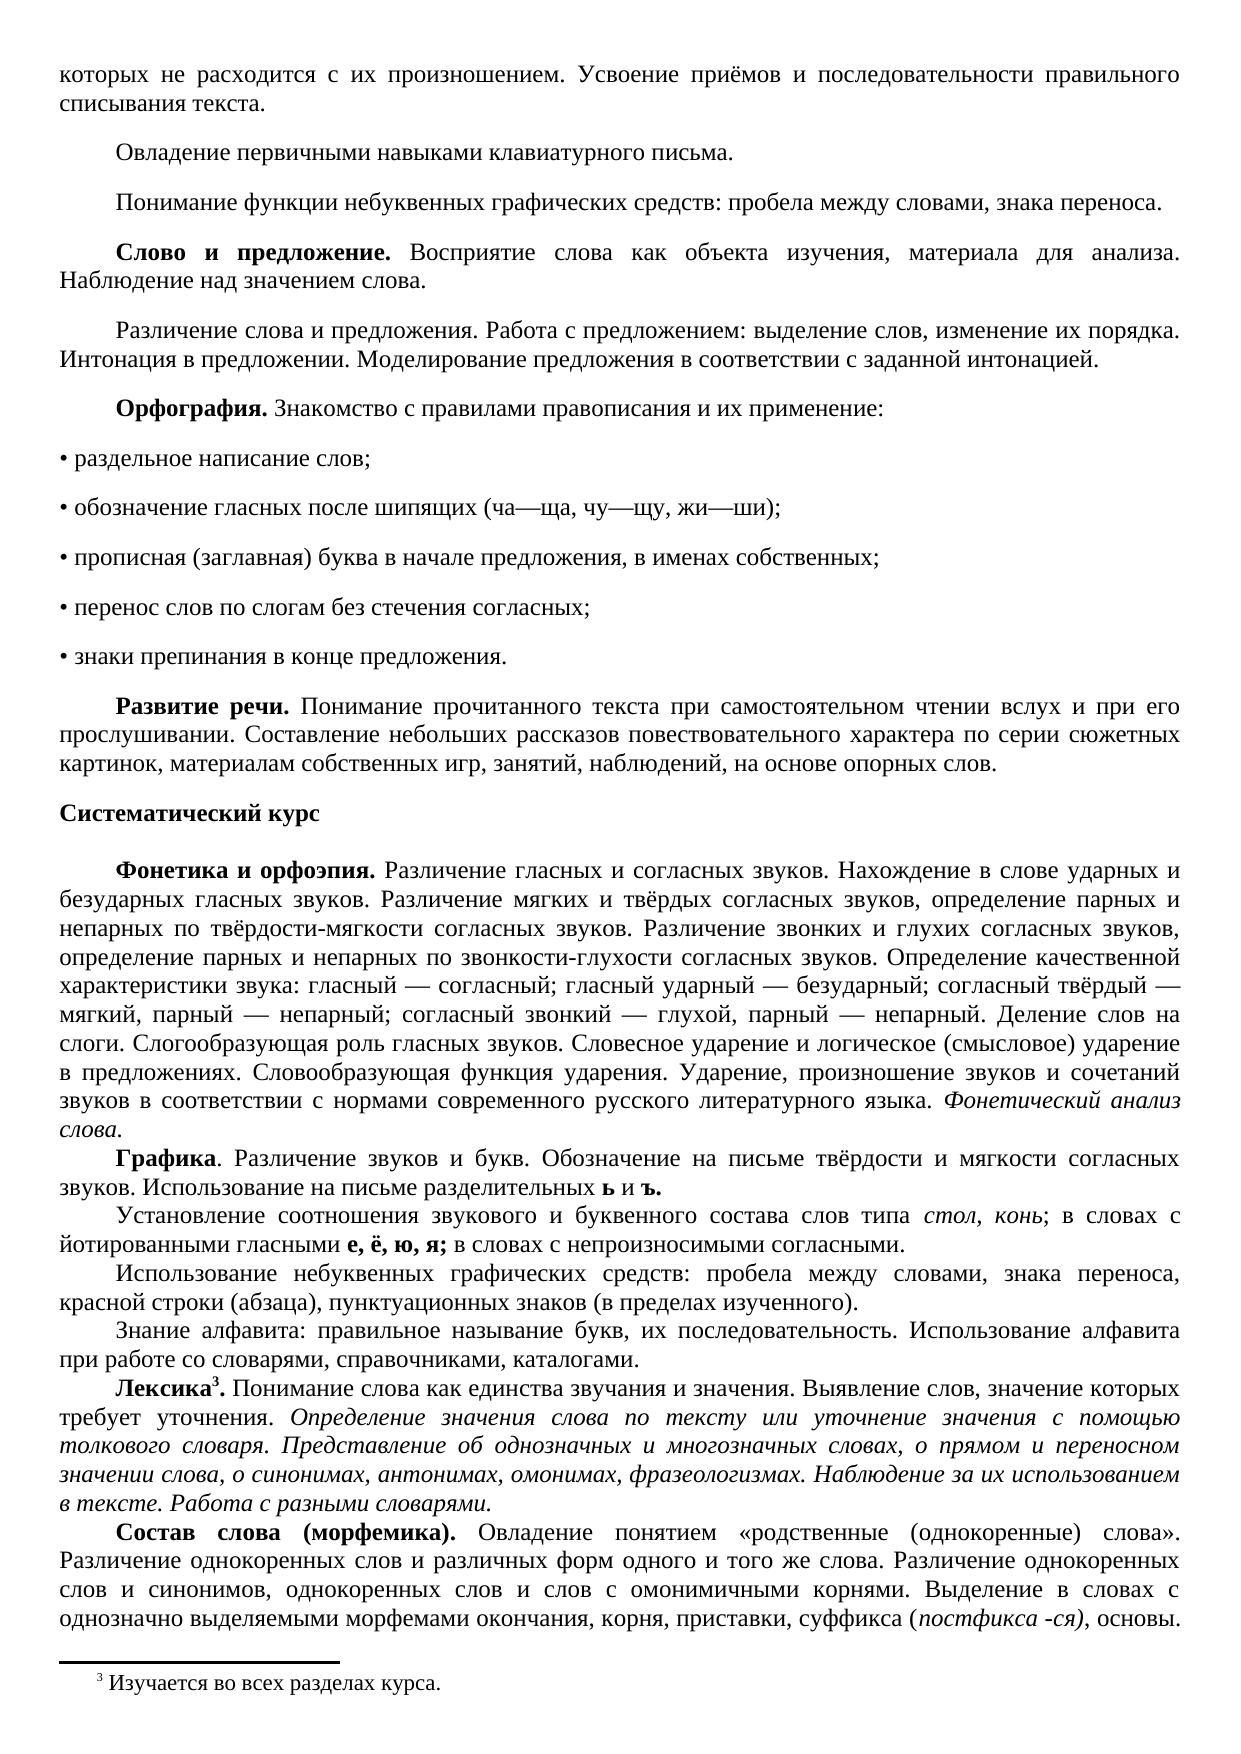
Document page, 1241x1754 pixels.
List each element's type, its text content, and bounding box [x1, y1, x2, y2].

text Понимание функции небуквенных графических средств: пробела между словами, знака переноса. [59, 187, 1181, 216]
text Графика. Различение звуков и букв. Обозначение на письме твёрдости и мягкости согласных звуков. Использование на письме разделительных ь и ъ. [59, 1143, 1181, 1200]
text • прописная (заглавная) буква в начале предложения, в именах собственных; [59, 542, 1181, 571]
text Слово и предложение. Восприятие слова как объекта изучения, материала для анализа. Наблюдение над значением слова. [59, 237, 1181, 294]
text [59, 1517, 1181, 1632]
text Овладение первичными навыками клавиатурного письма. [59, 137, 1181, 166]
text • знаки препинания в конце предложения. [59, 641, 1181, 670]
text Использование небуквенных графических средств: пробела между словами, знака переноса, красной строки (абзаца), пунктуационных знаков (в пределах изученного). [59, 1258, 1181, 1315]
text Орфография. Знакомство с правилами правописания и их применение: [59, 393, 1181, 422]
text • раздельное написание слов; [59, 443, 1181, 472]
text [59, 59, 1181, 117]
text Развитие речи. Понимание прочитанного текста при самостоятельном чтении вслух и при его прослушивании. Составление небольших рассказов повествовательного характера по серии сюжетных картинок, материалам собственных игр, занятий, наблюдений, на основе опорных слов. [59, 691, 1181, 777]
text Систематический курс [59, 798, 1181, 827]
text Различение слова и предложения. Работа с предложением: выделение слов, изменение их порядка. Интонация в предложении. Моделирование предложения в соответствии с заданной интонацией. [59, 315, 1181, 372]
text Лексика. Понимание слова как единства звучания и значения. Выявление слов, значение которых требует уточнения. Определение значения слова по тексту или уточнение значения с помощью толкового словаря. Представление об однозначных и многозначных словах, о прямом и переносном значении слова, о синонимах, антонимах, омонимах, фразеологизмах. Наблюдение за их использованием в тексте. Работа с разными словарями. [59, 1373, 1181, 1517]
text Установление соотношения звукового и буквенного состава слов типа стол, конь; в словах с йотированными гласными е, ё, ю, я; в словах с непроизносимыми согласными. [59, 1200, 1181, 1258]
text Фонетика и орфоэпия. Различение гласных и согласных звуков. Нахождение в слове ударных и безударных гласных звуков. Различение мягких и твёрдых согласных звуков, определение парных и непарных по твёрдости-мягкости согласных звуков. Различение звонких и глухих согласных звуков, определение парных и непарных по звонкости-глухости согласных звуков. Определение качественной характеристики звука: гласный — согласный; гласный ударный — безударный; согласный твёрдый — мягкий, парный — непарный; согласный звонкий — глухой, парный — непарный. Деление слов на слоги. Слогообразующая роль гласных звуков. Словесное ударение и логическое (смысловое) ударение в предложениях. Словообразующая функция ударения. Ударение, произношение звуков и сочетаний звуков в соответствии с нормами современного русского литературного языка. Фонетический анализ слова. [59, 855, 1181, 1143]
text Знание алфавита: правильное называние букв, их последовательность. Использование алфавита при работе со словарями, справочниками, каталогами. [59, 1315, 1181, 1373]
text • перенос слов по слогам без стечения согласных; [59, 592, 1181, 620]
text • обозначение гласных после шипящих (ча—ща, чу—щу, жи—ши); [59, 492, 1181, 521]
